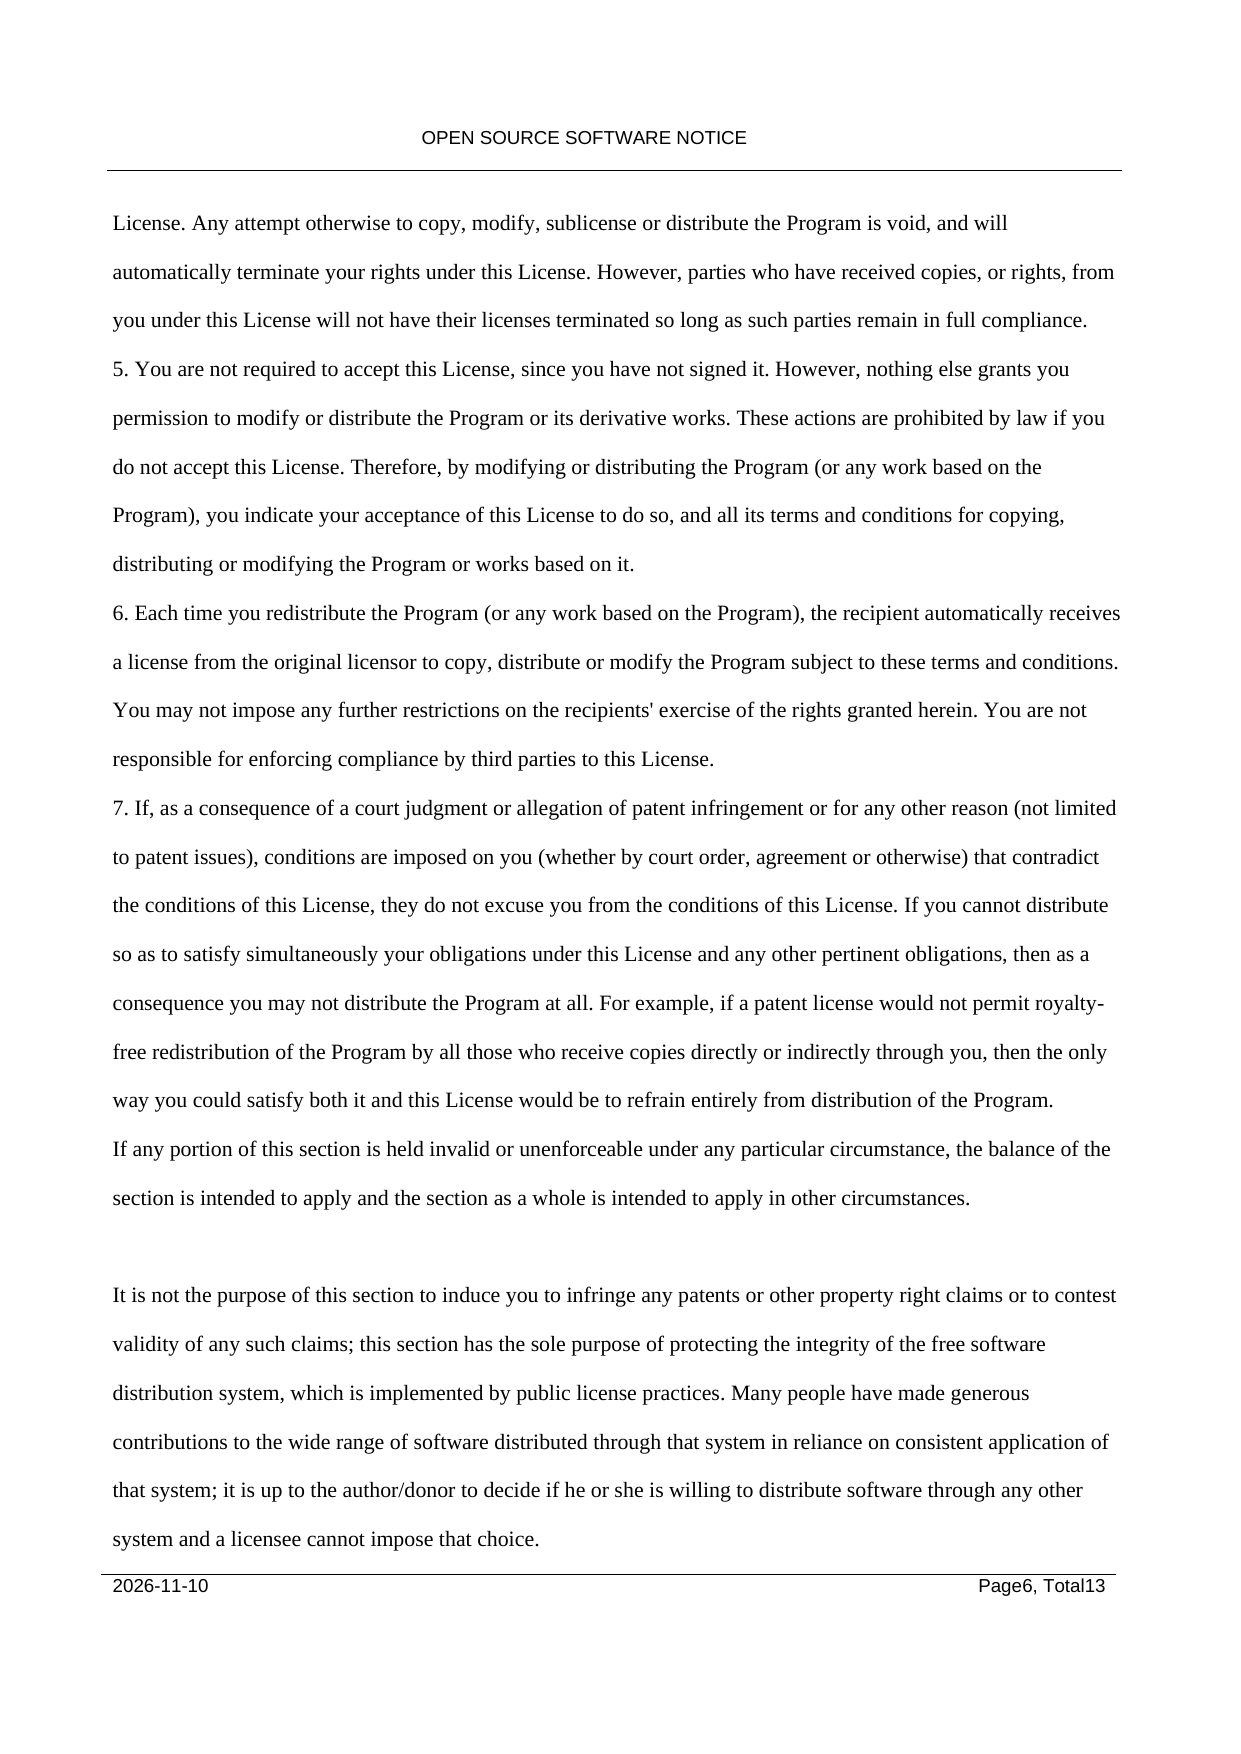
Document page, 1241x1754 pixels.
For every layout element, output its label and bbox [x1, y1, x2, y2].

text [112, 206, 1128, 1555]
